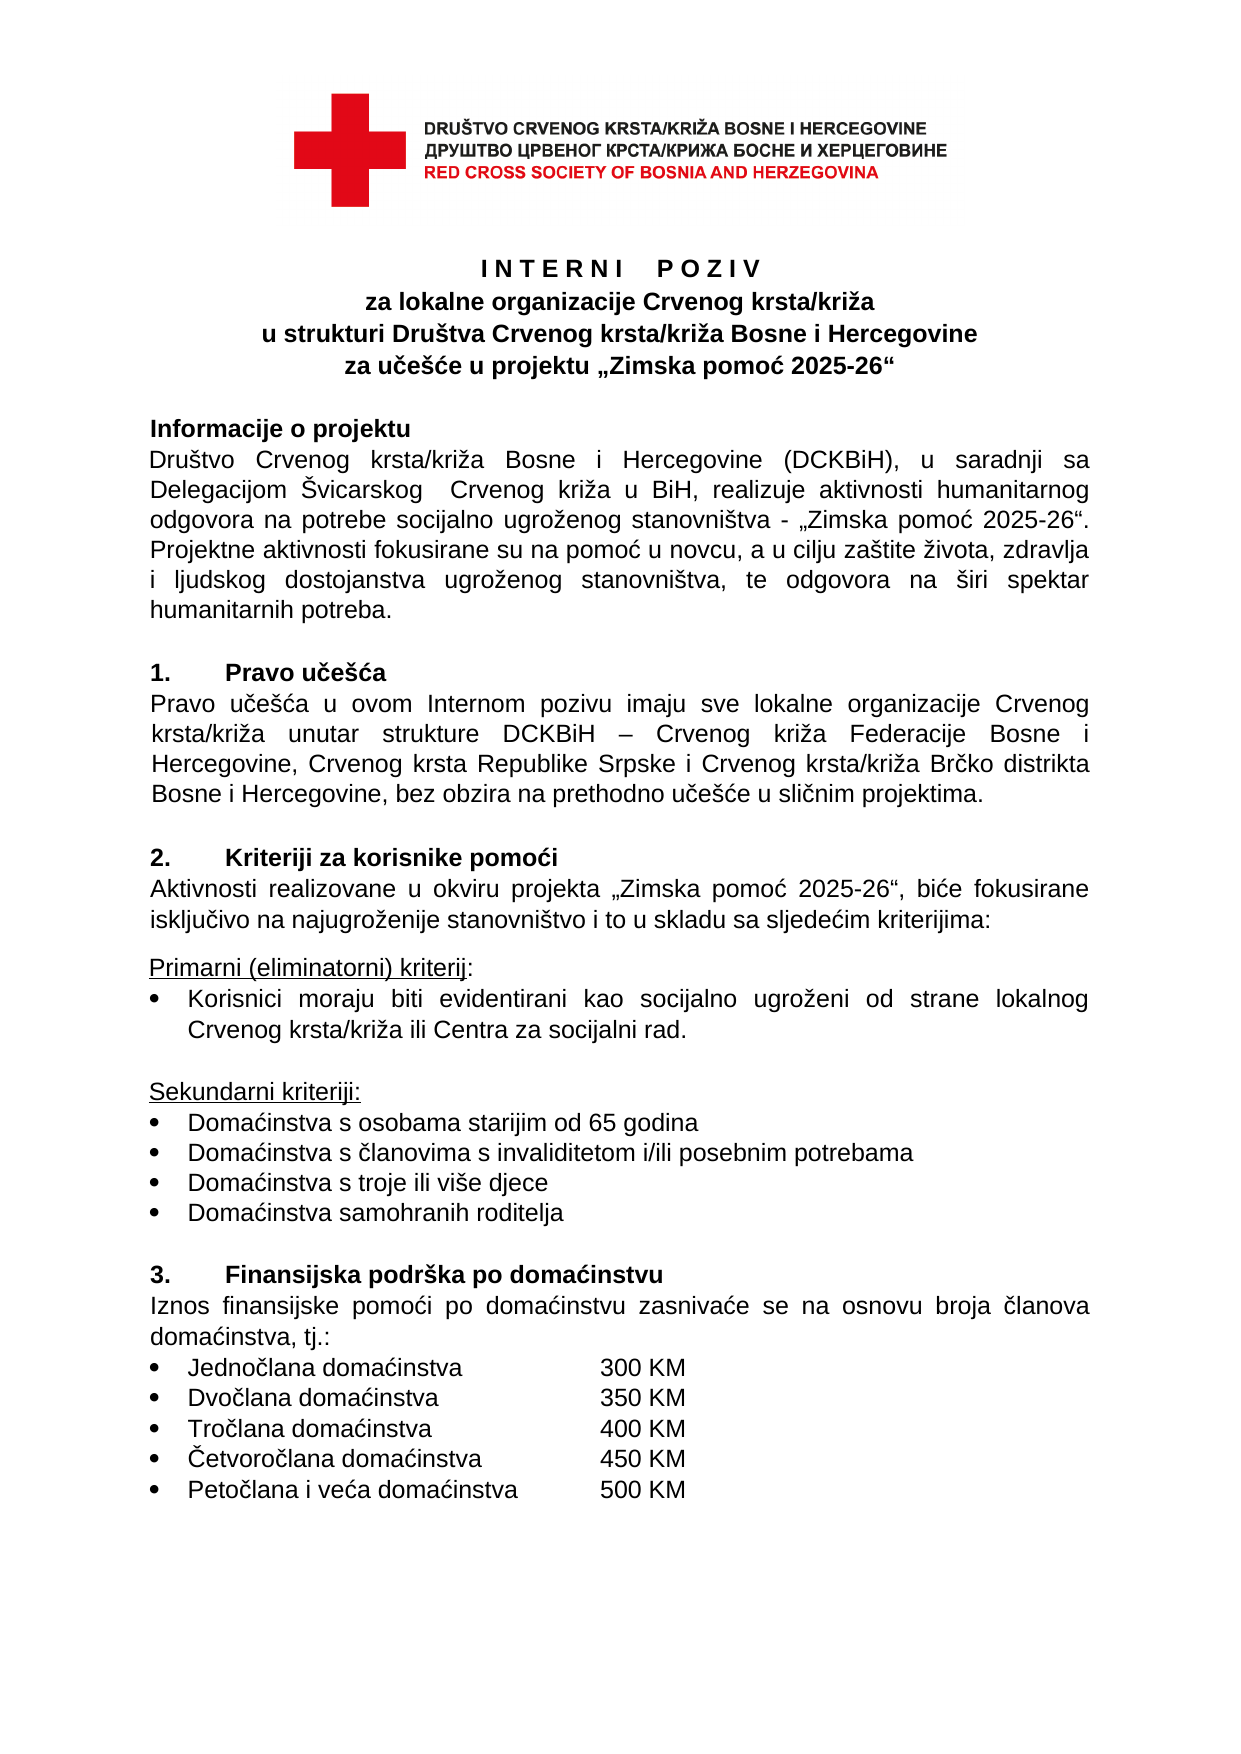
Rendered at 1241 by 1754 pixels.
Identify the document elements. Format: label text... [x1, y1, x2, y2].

list Dvočlana domaćinstva 350 KM [150, 1383, 1091, 1412]
list Domaćinstva s troje ili više djece [150, 1168, 1091, 1197]
subtitle Pravo učešća [150, 658, 1091, 687]
list Korisnici moraju biti evidentirani kao socijalno ugroženi od strane lokalnog Crvenog krsta/križa ili Centra za socijalni rad. [150, 984, 1091, 1044]
list Petočlana i veća domaćinstva 500 KM [150, 1475, 1091, 1504]
text Pravo učešća u ovom Internom pozivu imaju sve lokalne organizacije Crvenog krsta/križa unutar strukture DCKBiH – Crvenog križa Federacije Bosne i Hercegovine, Crvenog krsta Republike Srpske i Crvenog krsta/križa Brčko distrikta Bosne i Hercegovine, bez obzira na prethodno učešće u sličnim projektima. [150, 689, 1091, 808]
picture [275, 75, 965, 226]
list Domaćinstva samohranih roditelja [150, 1198, 1091, 1227]
text Aktivnosti realizovane u okviru projekta „Zimska pomoć 2025-26“, biće fokusirane isključivo na najugroženije stanovništvo i to u skladu sa sljedećim kriterijima: [150, 874, 1091, 933]
subtitle Kriteriji za korisnike pomoći [150, 843, 1091, 871]
text za učešće u projektu „Zimska pomoć 2025-26“ [194, 351, 1046, 380]
text I N T E R N I P O Z I V [194, 254, 1046, 283]
subtitle Informacije o projektu [150, 414, 1090, 443]
list Tročlana domaćinstva 400 KM [150, 1414, 1091, 1443]
text za lokalne organizacije Crvenog krsta/križa [194, 287, 1046, 315]
text Sekundarni kriteriji: [148, 1077, 1091, 1106]
list Jednočlana domaćinstva 300 KM [150, 1353, 1091, 1382]
text u strukturi Društva Crvenog krsta/križa Bosne i Hercegovine [194, 319, 1046, 348]
list Četvoročlana domaćinstva 450 KM [150, 1444, 1091, 1473]
text Primarni (eliminatorni) kriterij: [148, 953, 1091, 982]
text Društvo Crvenog krsta/križa Bosne i Hercegovine (DCKBiH), u saradnji sa Delegacijom Švicarskog Crvenog križa u BiH, realizuje aktivnosti humanitarnog odgovora na potrebe socijalno ugroženog stanovništva - „Zimska pomoć 2025-26“. Projektne aktivnosti fokusirane su na pomoć u novcu, a u cilju zaštite života, zdravlja i ljudskog dostojanstva ugroženog stanovništva, te odgovora na širi spektar humanitarnih potreba. [148, 446, 1091, 624]
list Domaćinstva s članovima s invaliditetom i/ili posebnim potrebama [150, 1138, 1091, 1167]
list Domaćinstva s osobama starijim od 65 godina [150, 1108, 1091, 1137]
text Iznos finansijske pomoći po domaćinstvu zasnivaće se na osnovu broja članova domaćinstva, tj.: [150, 1291, 1091, 1351]
subtitle Finansijska podrška po domaćinstvu [150, 1260, 1091, 1288]
